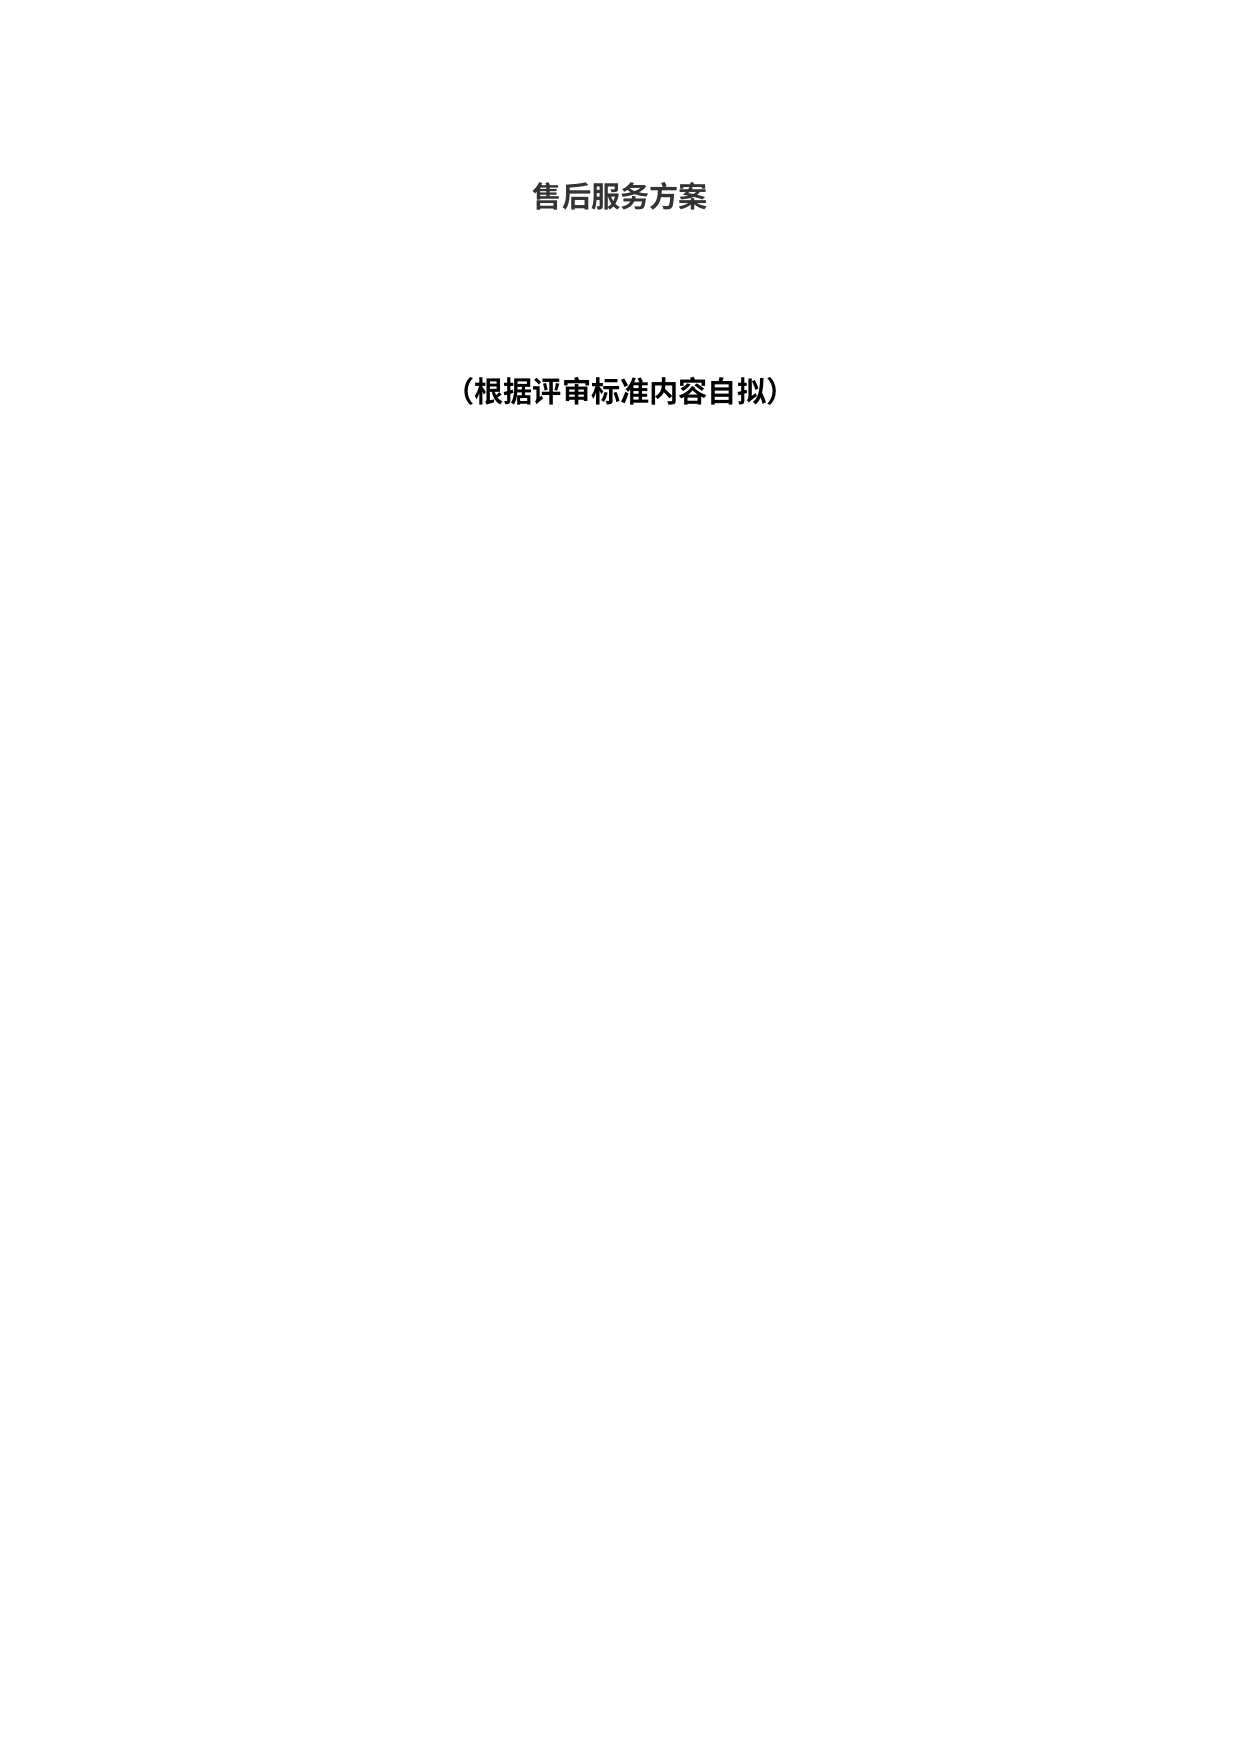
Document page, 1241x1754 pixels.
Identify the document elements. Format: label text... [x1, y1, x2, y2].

text （根据评审标准内容自拟） [187, 357, 1053, 422]
text 售后服务方案 [187, 162, 1053, 227]
